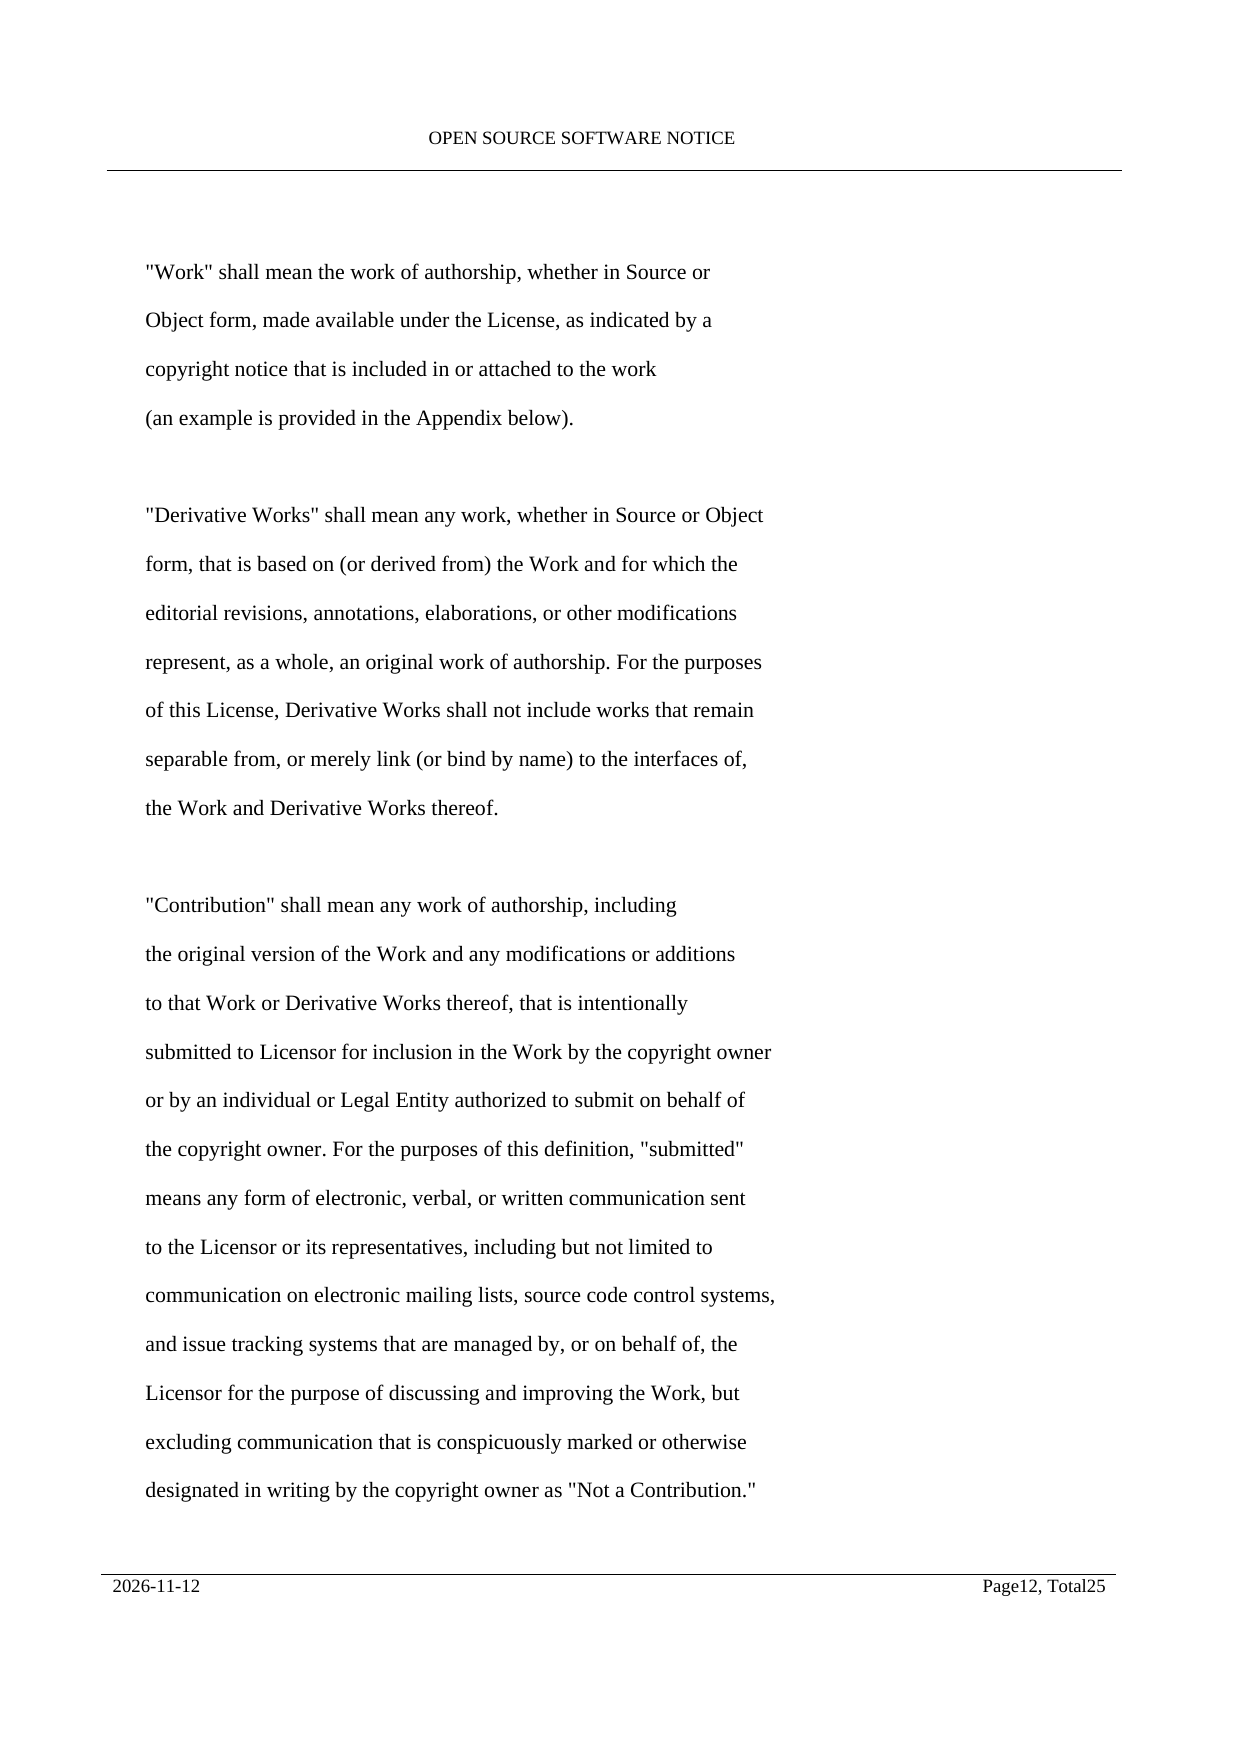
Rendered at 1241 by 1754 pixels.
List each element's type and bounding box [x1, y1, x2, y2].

text [112, 206, 1128, 1506]
